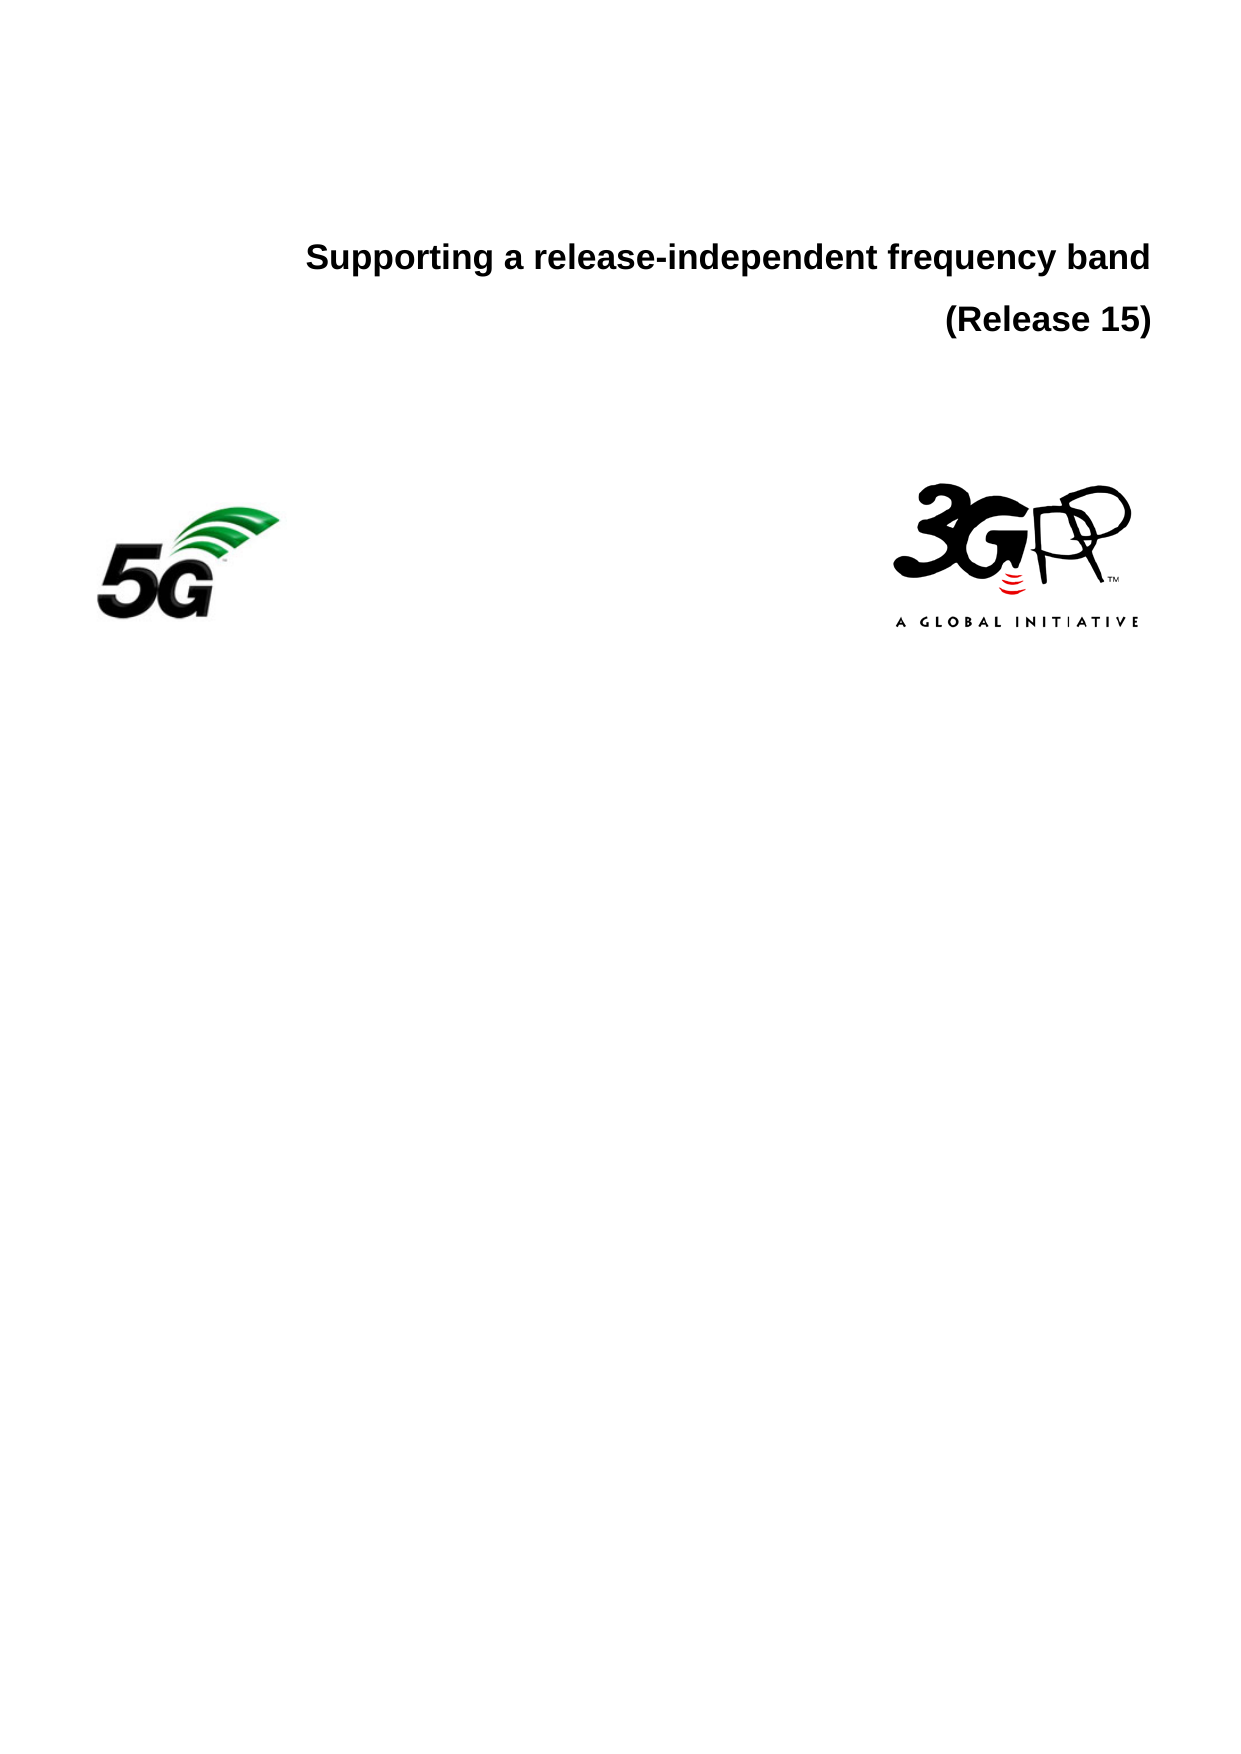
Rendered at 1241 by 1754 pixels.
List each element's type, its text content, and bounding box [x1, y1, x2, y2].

text (Release 15) [89, 298, 1152, 338]
text Supporting a release-independent frequency band [89, 236, 1152, 277]
picture [885, 475, 1152, 632]
picture [88, 493, 287, 632]
